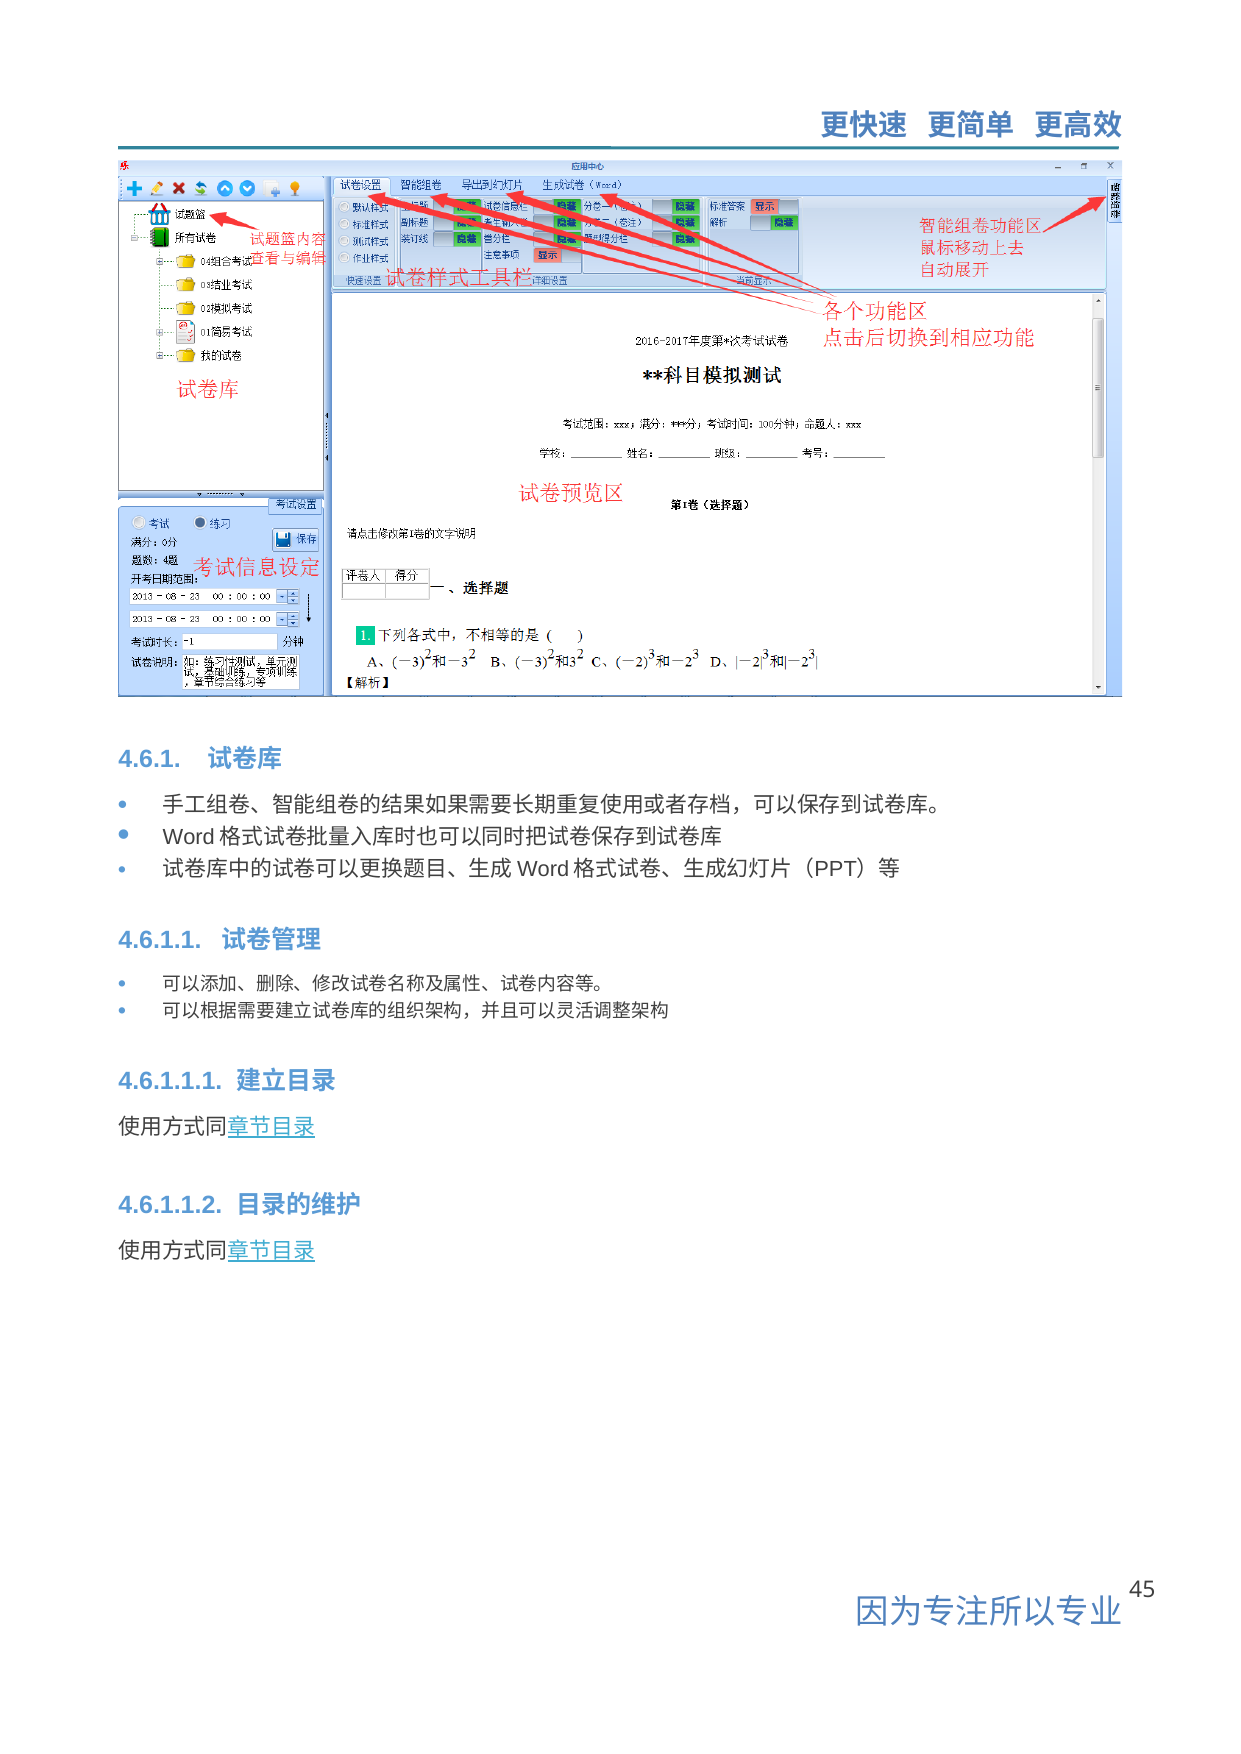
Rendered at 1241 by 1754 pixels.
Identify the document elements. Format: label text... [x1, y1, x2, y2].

list 试卷库中的试卷可以更换题目、生成Word格式试卷、生成幻灯片（PPT）等 [119, 851, 1122, 882]
list 可以添加、删除、修改试卷名称及属性、试卷内容等。 [119, 968, 1122, 996]
list Word格式试卷批量入库时也可以同时把试卷保存到试卷库 [119, 819, 1122, 851]
subtitle 试卷管理 [118, 920, 1122, 956]
text 使用方式同章节目录 [118, 1109, 1122, 1141]
list 手工组卷、智能组卷的结果如果需要长期重复使用或者存档，可以保存到试卷库。 [119, 787, 1122, 819]
subtitle 建立目录 [118, 1060, 1122, 1097]
picture [118, 160, 1123, 697]
text 使用方式同章节目录 [118, 1233, 1122, 1265]
list 可以根据需要建立试卷库的组织架构，并且可以灵活调整架构 [119, 996, 1122, 1023]
subtitle 试卷库 [118, 738, 1122, 775]
subtitle 目录的维护 [118, 1184, 1122, 1221]
